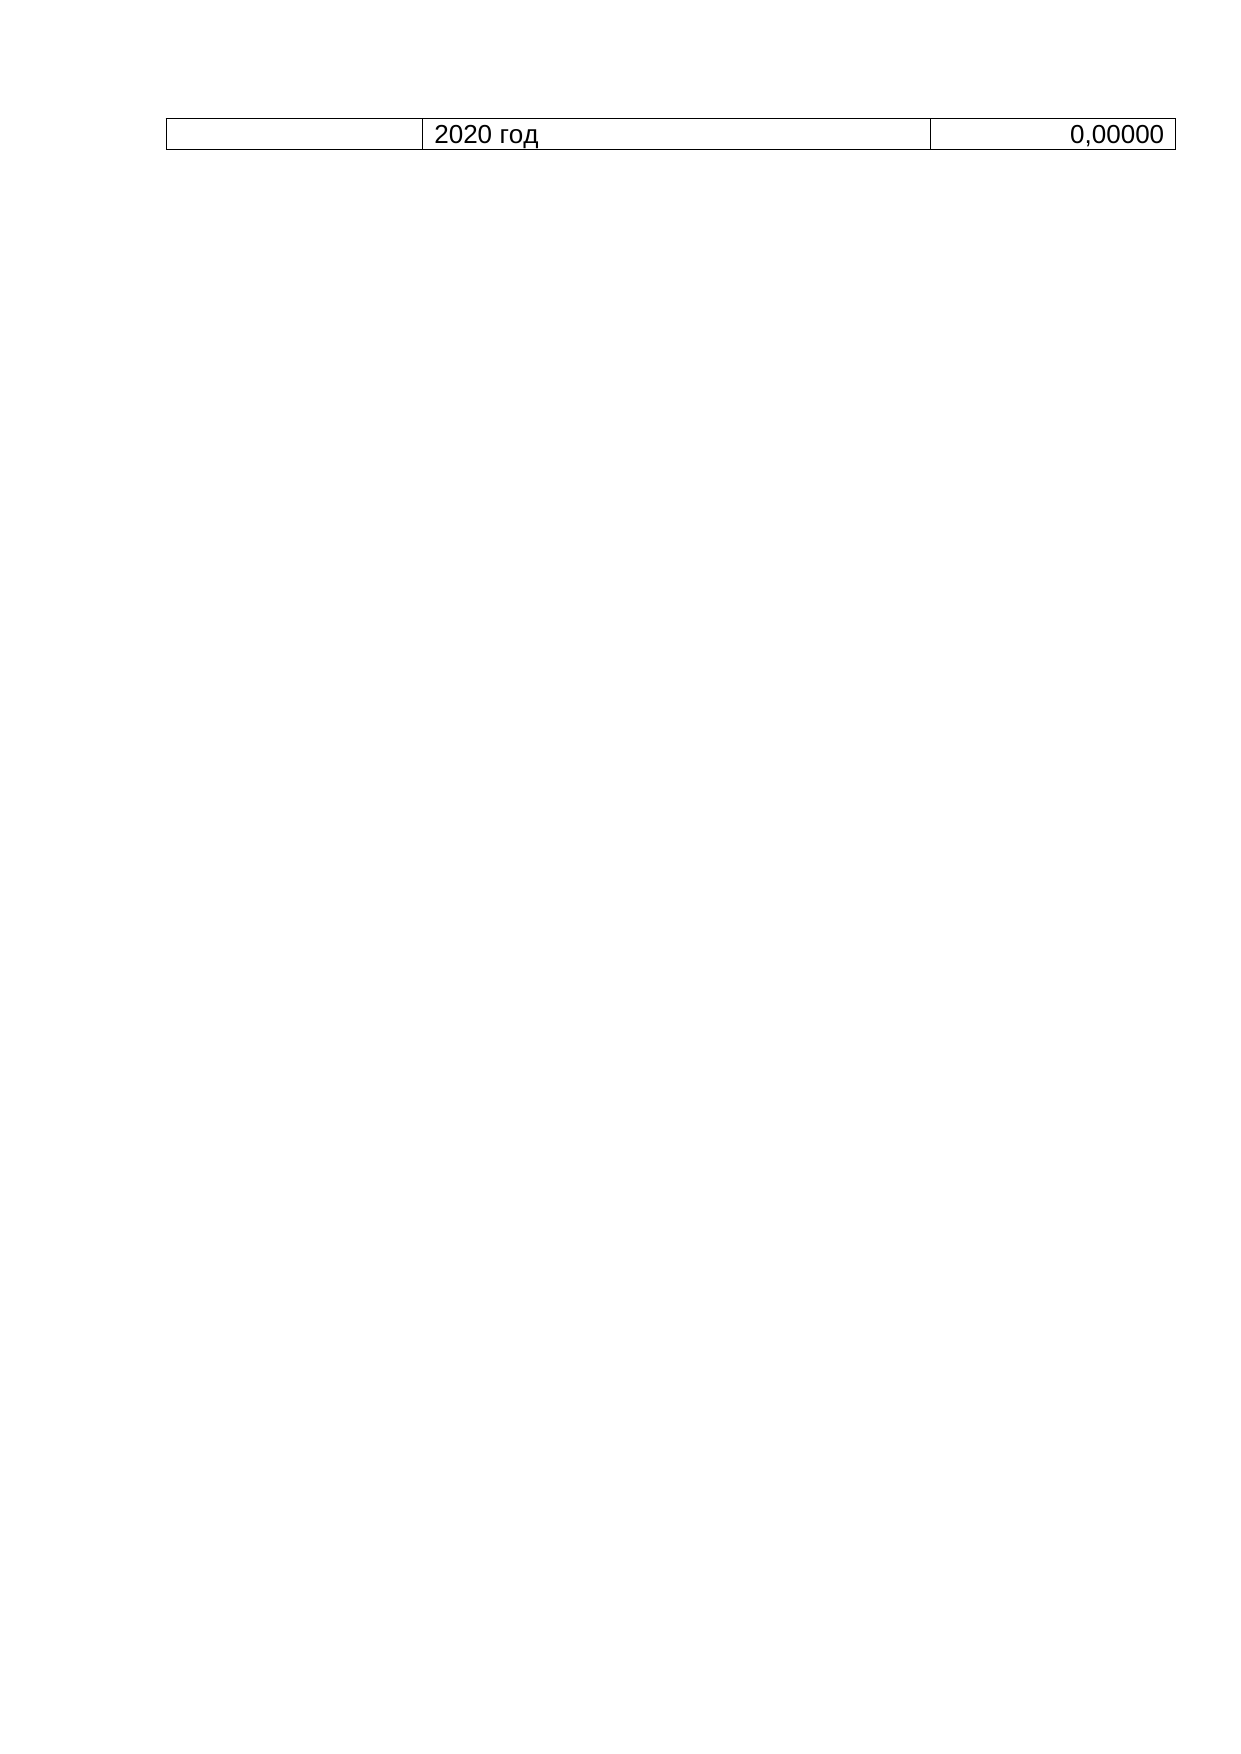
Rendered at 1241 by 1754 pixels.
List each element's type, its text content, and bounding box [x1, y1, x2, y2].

table_cell 2020 год [423, 119, 930, 149]
table_cell 0,00000 [931, 119, 1175, 149]
